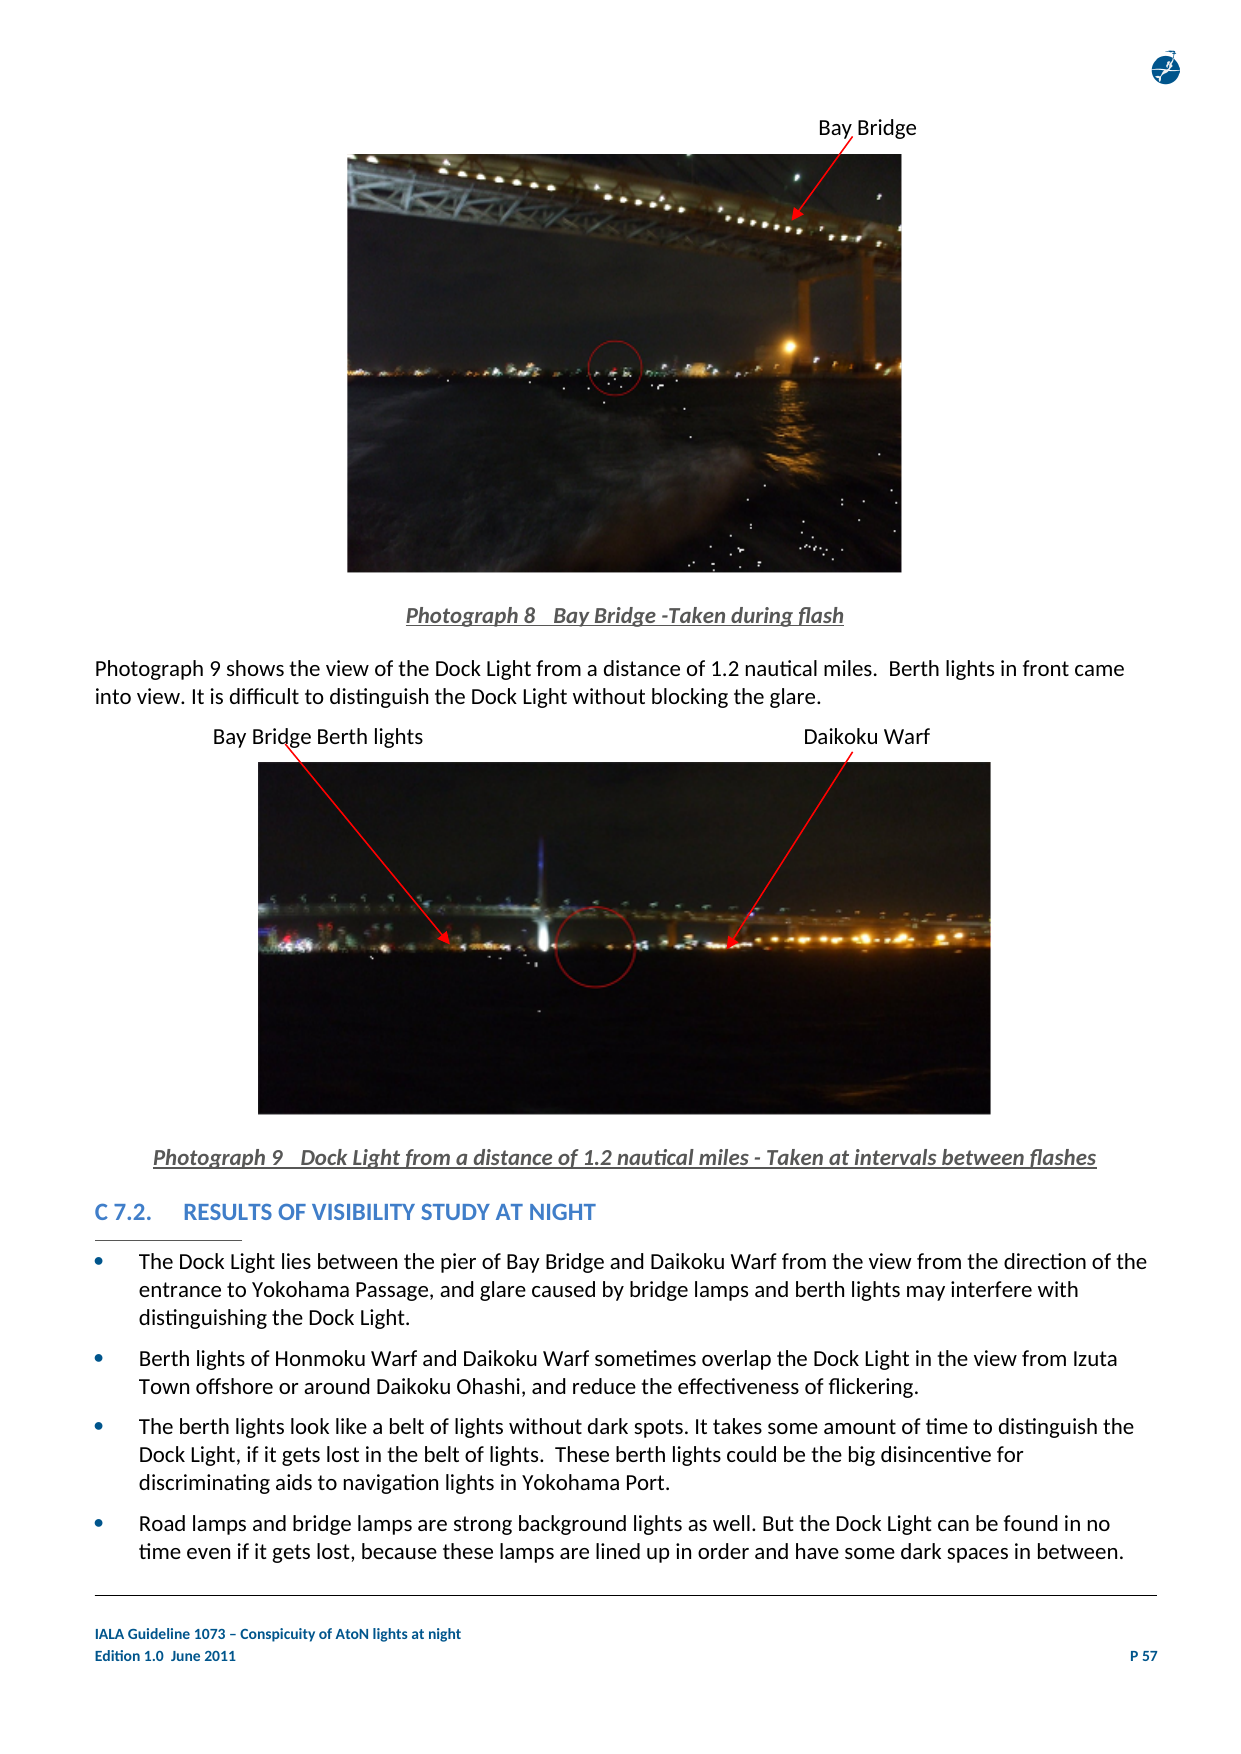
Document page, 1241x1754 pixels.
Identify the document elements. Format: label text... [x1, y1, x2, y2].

text Bay Bridge Berth lights Daikoku Warf [213, 722, 1157, 750]
text Dock Light from a distance of 1.2 nautical miles - Taken at intervals between flashes [94, 1143, 1157, 1171]
picture [258, 762, 994, 1118]
text Berth lights of Honmoku Warf and Daikoku Warf sometimes overlap the Dock Light in the view from Izuta Town offshore or around Daikoku Ohashi, and reduce the effectiveness of flickering. [94, 1344, 1157, 1400]
text Bay Bridge [818, 113, 1157, 142]
text The berth lights look like a belt of lights without dark spots. It takes some amount of time to distinguish the Dock Light, if it gets lost in the belt of lights. These berth lights could be the big disincentive for discriminating aids to navigation lights in Yokohama Port. [94, 1412, 1157, 1497]
text Road lamps and bridge lamps are strong background lights as well. But the Dock Light can be found in no time even if it gets lost, because these lamps are lined up in order and have some dark spaces in between. [94, 1509, 1157, 1565]
text Photograph 9 shows the view of the Dock Light from a distance of 1.2 nautical miles. Berth lights in front came into view. It is difficult to distinguish the Dock Light without blocking the glare. [94, 654, 1157, 710]
picture [347, 154, 905, 576]
text Results of visibility study at night [94, 1196, 1157, 1227]
picture [1120, 0, 1239, 119]
text Bay Bridge -Taken during flash [94, 601, 1157, 629]
text The Dock Light lies between the pier of Bay Bridge and Daikoku Warf from the view from the direction of the entrance to Yokohama Passage, and glare caused by bridge lamps and berth lights may interfere with distinguishing the Dock Light. [94, 1247, 1157, 1331]
